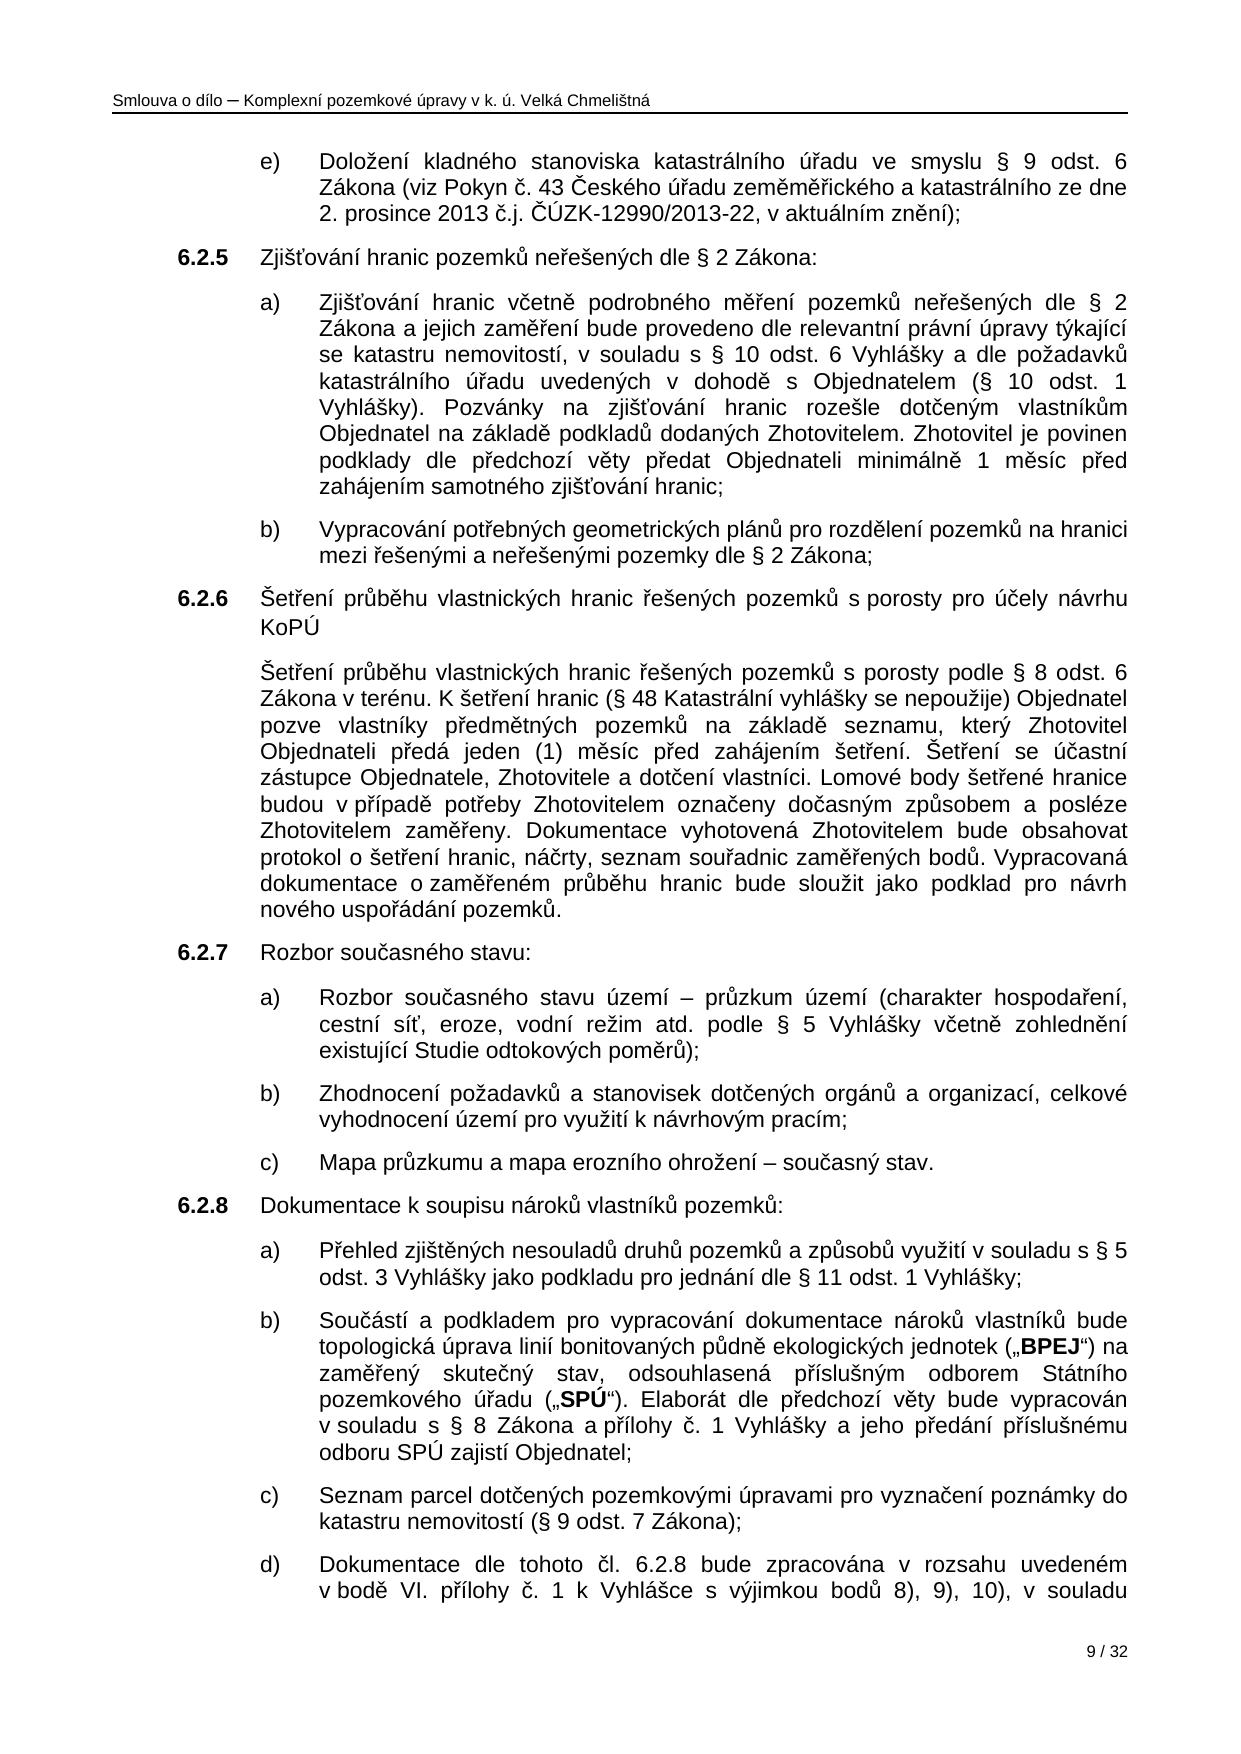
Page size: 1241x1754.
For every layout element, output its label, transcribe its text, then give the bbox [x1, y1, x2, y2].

list Šetření průběhu vlastnických hranic řešených pozemků s porosty podle § 8 odst. 6 Zákona v terénu. K šetření hranic (§ 48 Katastrální vyhlášky se nepoužije) Objednatel pozve vlastníky předmětných pozemků na základě seznamu, který Zhotovitel Objednateli předá jeden (1) měsíc před zahájením šetření. Šetření se účastní zástupce Objednatele, Zhotovitele a dotčení vlastníci. Lomové body šetřené hranice budou v případě potřeby Zhotovitelem označeny dočasným způsobem a posléze Zhotovitelem zaměřeny. Dokumentace vyhotovená Zhotovitelem bude obsahovat protokol o šetření hranic, náčrty, seznam souřadnic zaměřených bodů. Vypracovaná dokumentace o zaměřeném průběhu hranic bude sloužit jako podklad pro návrh nového uspořádání pozemků. [260, 659, 1128, 922]
text Šetření průběhu vlastnických hranic řešených pozemků s porosty pro účely návrhu KoPÚ [177, 585, 1128, 640]
list Zhodnocení požadavků a stanovisek dotčených orgánů a organizací, celkové vyhodnocení území pro využití k návrhovým pracím; [260, 1080, 1128, 1133]
list Rozbor současného stavu území – průzkum území (charakter hospodaření, cestní síť, eroze, vodní režim atd. podle § 5 Vyhlášky včetně zohlednění existující Studie odtokových poměrů); [260, 984, 1128, 1063]
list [260, 1551, 1128, 1604]
list Přehled zjištěných nesouladů druhů pozemků a způsobů využití v souladu s § 5 odst. 3 Vyhlášky jako podkladu pro jednání dle § 11 odst. 1 Vyhlášky; [260, 1237, 1128, 1290]
text Dokumentace k soupisu nároků vlastníků pozemků: [177, 1192, 1128, 1219]
text Zjišťování hranic pozemků neřešených dle § 2 Zákona: [177, 243, 1128, 270]
list Vypracování potřebných geometrických plánů pro rozdělení pozemků na hranici mezi řešenými a neřešenými pozemky dle § 2 Zákona; [260, 516, 1128, 569]
list Zjišťování hranic včetně podrobného měření pozemků neřešených dle § 2 Zákona a jejich zaměření bude provedeno dle relevantní právní úpravy týkající se katastru nemovitostí, v souladu s § 10 odst. 6 Vyhlášky a dle požadavků katastrálního úřadu uvedených v dohodě s Objednatelem (§ 10 odst. 1 Vyhlášky). Pozvánky na zjišťování hranic rozešle dotčeným vlastníkům Objednatel na základě podkladů dodaných Zhotovitelem. Zhotovitel je povinen podklady dle předchozí věty předat Objednateli minimálně 1 měsíc před zahájením samotného zjišťování hranic; [260, 288, 1128, 499]
list Součástí a podkladem pro vypracování dokumentace nároků vlastníků bude topologická úprava linií bonitovaných půdně ekologických jednotek („BPEJ“) na zaměřený skutečný stav, odsouhlasená příslušným odborem Státního pozemkového úřadu („SPÚ“). Elaborát dle předchozí věty bude vypracován v souladu s § 8 Zákona a přílohy č. 1 Vyhlášky a jeho předání příslušnému odboru SPÚ zajistí Objednatel; [260, 1307, 1128, 1465]
text Rozbor současného stavu: [177, 939, 1128, 966]
list Seznam parcel dotčených pozemkovými úpravami pro vyznačení poznámky do katastru nemovitostí (§ 9 odst. 7 Zákona); [260, 1482, 1128, 1534]
list Mapa průzkumu a mapa erozního ohrožení – současný stav. [260, 1149, 1128, 1176]
list Doložení kladného stanoviska katastrálního úřadu ve smyslu § 9 odst. 6 Zákona (viz Pokyn č. 43 Českého úřadu zeměměřického a katastrálního ze dne 2. prosince 2013 č.j. ČÚZK-12990/2013-22, v aktuálním znění); [260, 148, 1128, 227]
